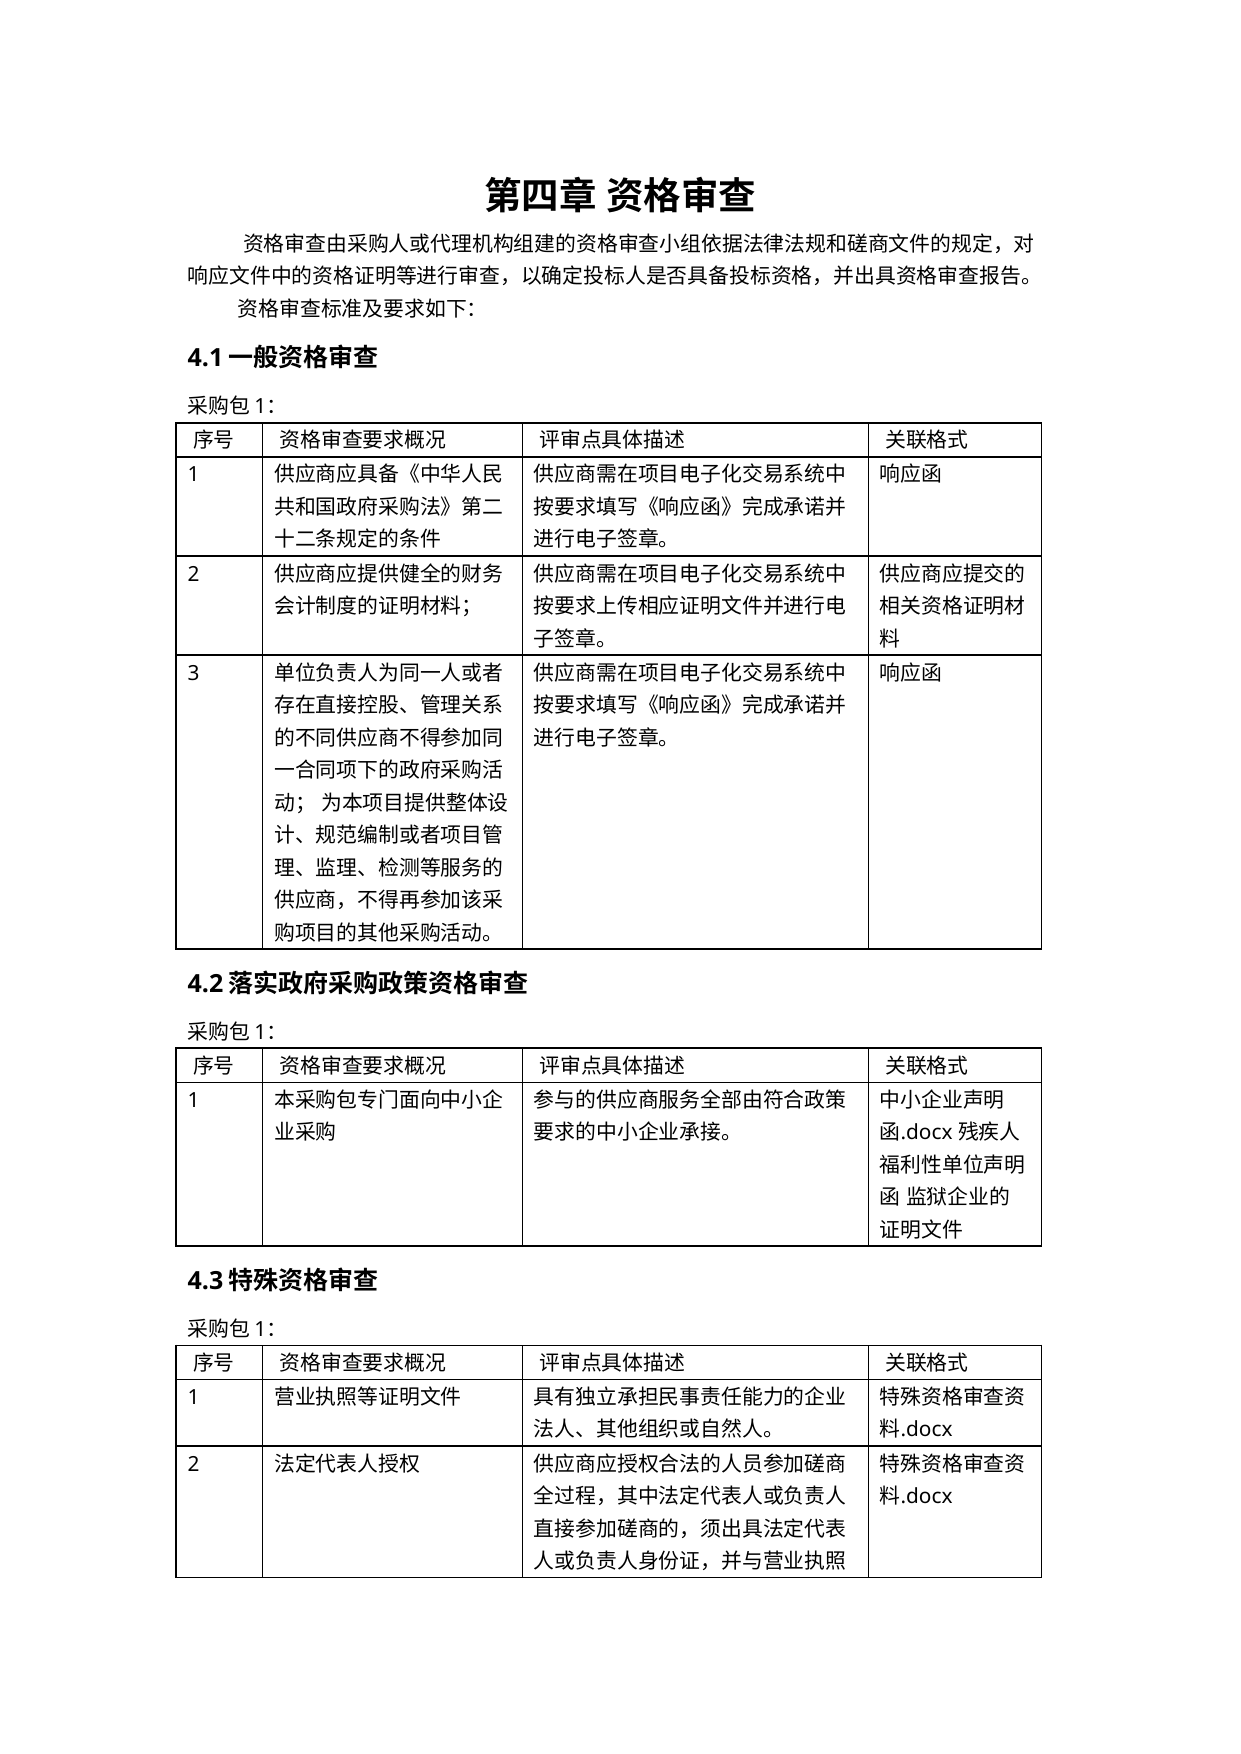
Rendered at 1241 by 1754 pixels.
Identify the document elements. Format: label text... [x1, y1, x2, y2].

table_header 关联格式 [869, 1346, 1041, 1378]
table_header 资格审查要求概况 [263, 1049, 522, 1081]
table_header 资格审查要求概况 [263, 1346, 522, 1378]
table_cell 供应商需在项目电子化交易系统中按要求填写《响应函》完成承诺并进行电子签章。 [523, 656, 868, 948]
table_cell 供应商需在项目电子化交易系统中按要求上传相应证明文件并进行电子签章。 [523, 557, 868, 654]
table_header 关联格式 [869, 1049, 1041, 1081]
table_cell 1 [177, 458, 262, 555]
table_cell 参与的供应商服务全部由符合政策要求的中小企业承接。 [523, 1083, 868, 1245]
table_header 资格审查要求概况 [263, 424, 522, 456]
table_cell 法定代表人授权 [263, 1447, 522, 1577]
table_cell 营业执照等证明文件 [263, 1380, 522, 1445]
text 4.2落实政府采购政策资格审查 [187, 950, 1053, 1015]
table_header 序号 [177, 424, 262, 456]
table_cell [523, 1447, 868, 1577]
table_cell 特殊资格审查资料.docx [869, 1447, 1041, 1577]
table_cell 供应商需在项目电子化交易系统中按要求填写《响应函》完成承诺并进行电子签章。 [523, 458, 868, 555]
table_cell 2 [177, 1447, 262, 1577]
table_cell 特殊资格审查资料.docx [869, 1380, 1041, 1445]
text 采购包1： [187, 389, 1053, 422]
text 4.1一般资格审查 [187, 324, 1053, 389]
table_cell 2 [177, 557, 262, 654]
table_header 序号 [177, 1346, 262, 1378]
text 采购包1： [187, 1312, 1053, 1344]
text 4.3特殊资格审查 [187, 1247, 1053, 1312]
table_cell 中小企业声明函.docx 残疾人福利性单位声明函 监狱企业的证明文件 [869, 1083, 1041, 1245]
table_header 评审点具体描述 [523, 1346, 868, 1378]
table_cell 1 [177, 1083, 262, 1245]
table_header 评审点具体描述 [523, 1049, 868, 1081]
table_cell 1 [177, 1380, 262, 1445]
table_cell 3 [177, 656, 262, 948]
table_header 序号 [177, 1049, 262, 1081]
table_cell 具有独立承担民事责任能力的企业法人、其他组织或自然人。 [523, 1380, 868, 1445]
table_header 评审点具体描述 [523, 424, 868, 456]
table_cell 单位负责人为同一人或者存在直接控股、管理关系的不同供应商不得参加同一合同项下的政府采购活动； 为本项目提供整体设计、规范编制或者项目管理、监理、检测等服务的供应商，不得再参加该采购项目的其他采购活动。 [263, 656, 522, 948]
table_cell 供应商应具备《中华人民共和国政府采购法》第二十二条规定的条件 [263, 458, 522, 555]
table_cell 供应商应提交的相关资格证明材料 [869, 557, 1041, 654]
table_cell 供应商应提供健全的财务会计制度的证明材料； [263, 557, 522, 654]
table_header 关联格式 [869, 424, 1041, 456]
table_cell 本采购包专门面向中小企业采购 [263, 1083, 522, 1245]
text 第四章 资格审查 [187, 162, 1053, 227]
text 采购包1： [187, 1015, 1053, 1047]
table_cell 响应函 [869, 458, 1041, 555]
text 资格审查标准及要求如下： [187, 292, 1053, 324]
table_cell 响应函 [869, 656, 1041, 948]
text 资格审查由采购人或代理机构组建的资格审查小组依据法律法规和磋商文件的规定，对响应文件中的资格证明等进行审查，以确定投标人是否具备投标资格，并出具资格审查报告。 [187, 227, 1053, 292]
